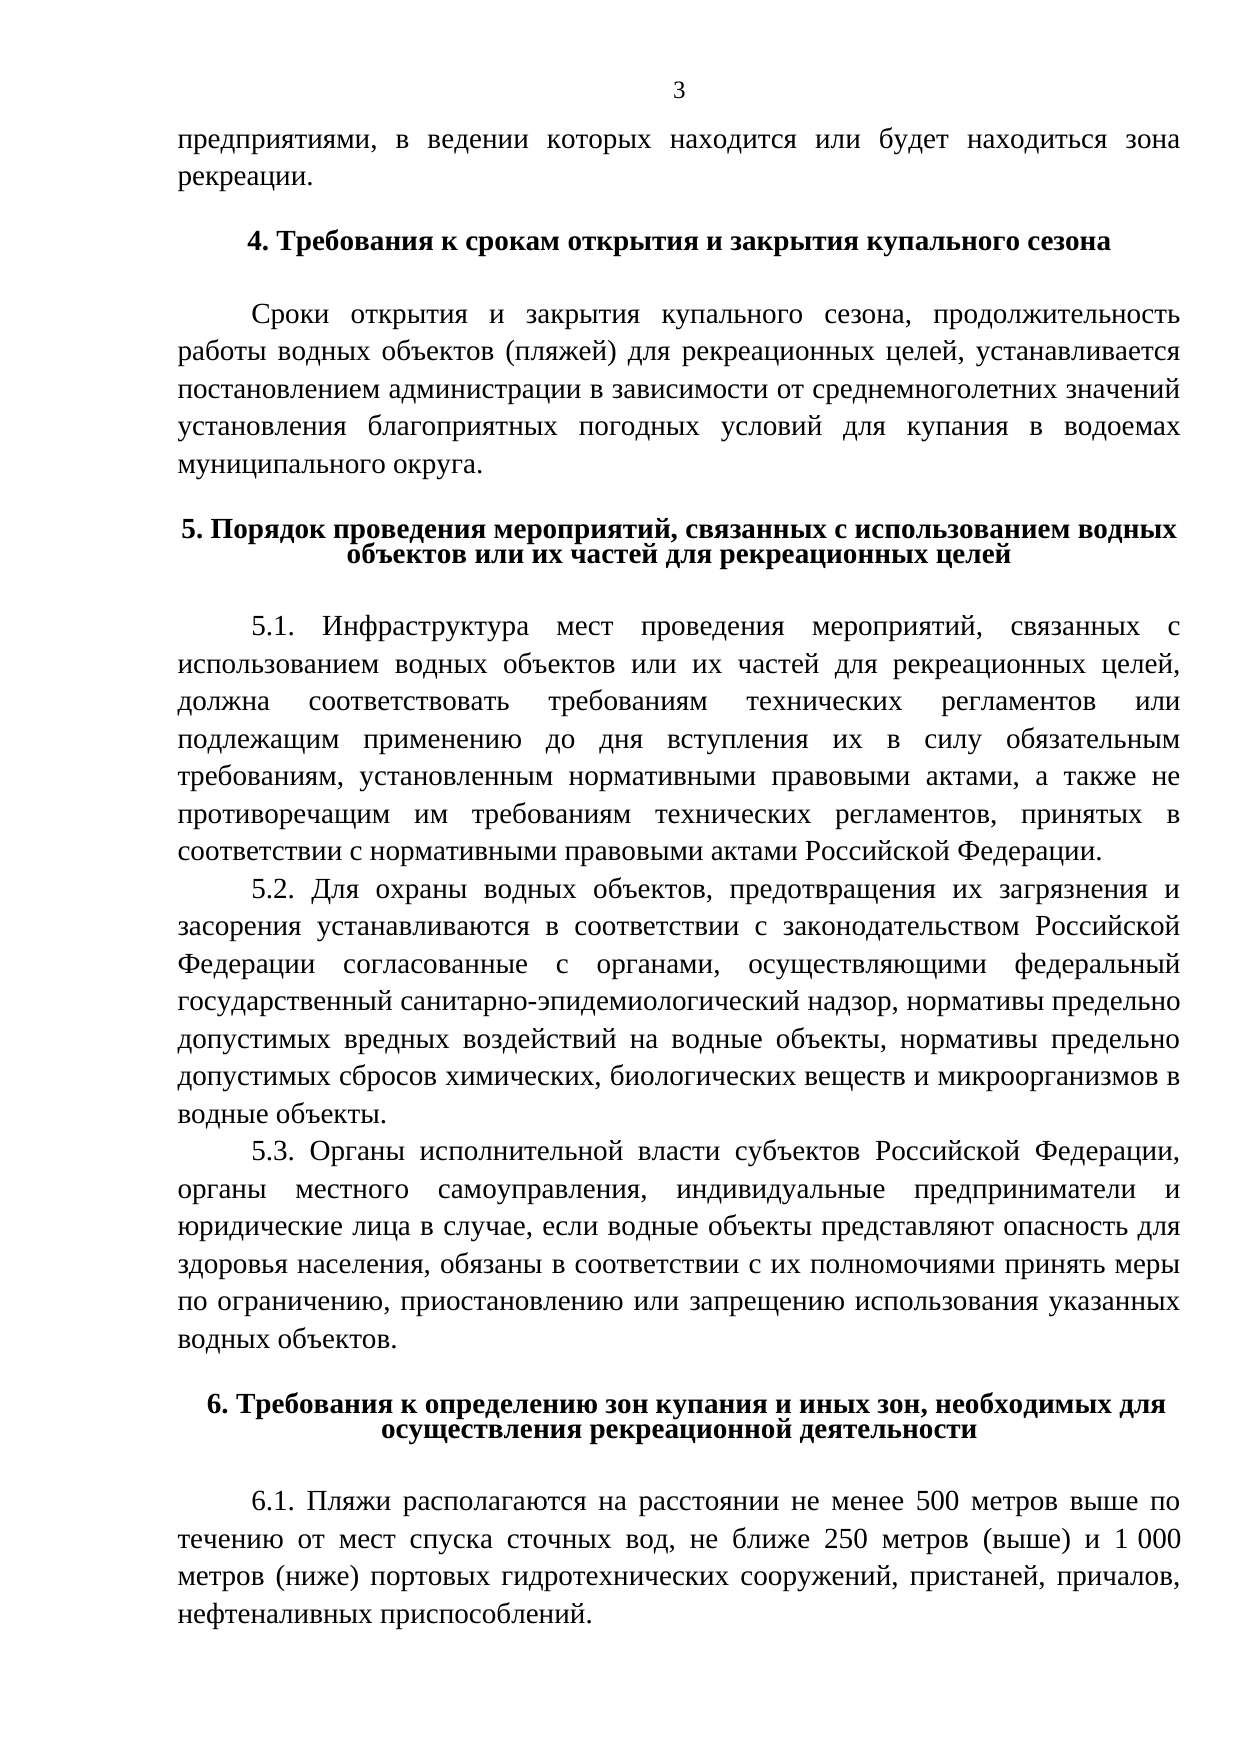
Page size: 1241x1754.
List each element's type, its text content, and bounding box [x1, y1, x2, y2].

text Сроки открытия и закрытия купального сезона, продолжительность работы водных объектов (пляжей) для рекреационных целей, устанавливается постановлением администрации в зависимости от среднемноголетних значений установления благоприятных погодных условий для купания в водоемах муниципального округа. [177, 293, 1181, 481]
text 5. Порядок проведения мероприятий, связанных с использованием водных объектов или их частей для рекреационных целей [177, 518, 1181, 568]
text 4. Требования к срокам открытия и закрытия купального сезона [177, 231, 1181, 256]
text 5.2. Для охраны водных объектов, предотвращения их загрязнения и засорения устанавливаются в соответствии с законодательством Российской Федерации согласованные с органами, осуществляющими федеральный государственный санитарно-эпидемиологический надзор, нормативы предельно допустимых вредных воздействий на водные объекты, нормативы предельно допустимых сбросов химических, биологических веществ и микроорганизмов в водные объекты. [177, 868, 1181, 1131]
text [177, 118, 1181, 193]
text 6. Требования к определению зон купания и иных зон, необходимых для осуществления рекреационной деятельности [177, 1393, 1181, 1443]
text 5.1. Инфраструктура мест проведения мероприятий, связанных с использованием водных объектов или их частей для рекреационных целей, должна соответствовать требованиям технических регламентов или подлежащим применению до дня вступления их в силу обязательным требованиям, установленным нормативными правовыми актами, а также не противоречащим им требованиям технических регламентов, принятых в соответствии с нормативными правовыми актами Российской Федерации. [177, 606, 1181, 868]
text 5.3. Органы исполнительной власти субъектов Российской Федерации, органы местного самоуправления, индивидуальные предприниматели и юридические лица в случае, если водные объекты представляют опасность для здоровья населения, обязаны в соответствии с их полномочиями принять меры по ограничению, приостановлению или запрещению использования указанных водных объектов. [177, 1131, 1181, 1356]
text 6.1. Пляжи располагаются на расстоянии не менее 500 метров выше по течению от мест спуска сточных вод, не ближе 250 метров (выше) и 1 000 метров (ниже) портовых гидротехнических сооружений, пристаней, причалов, нефтеналивных приспособлений. [177, 1481, 1181, 1631]
